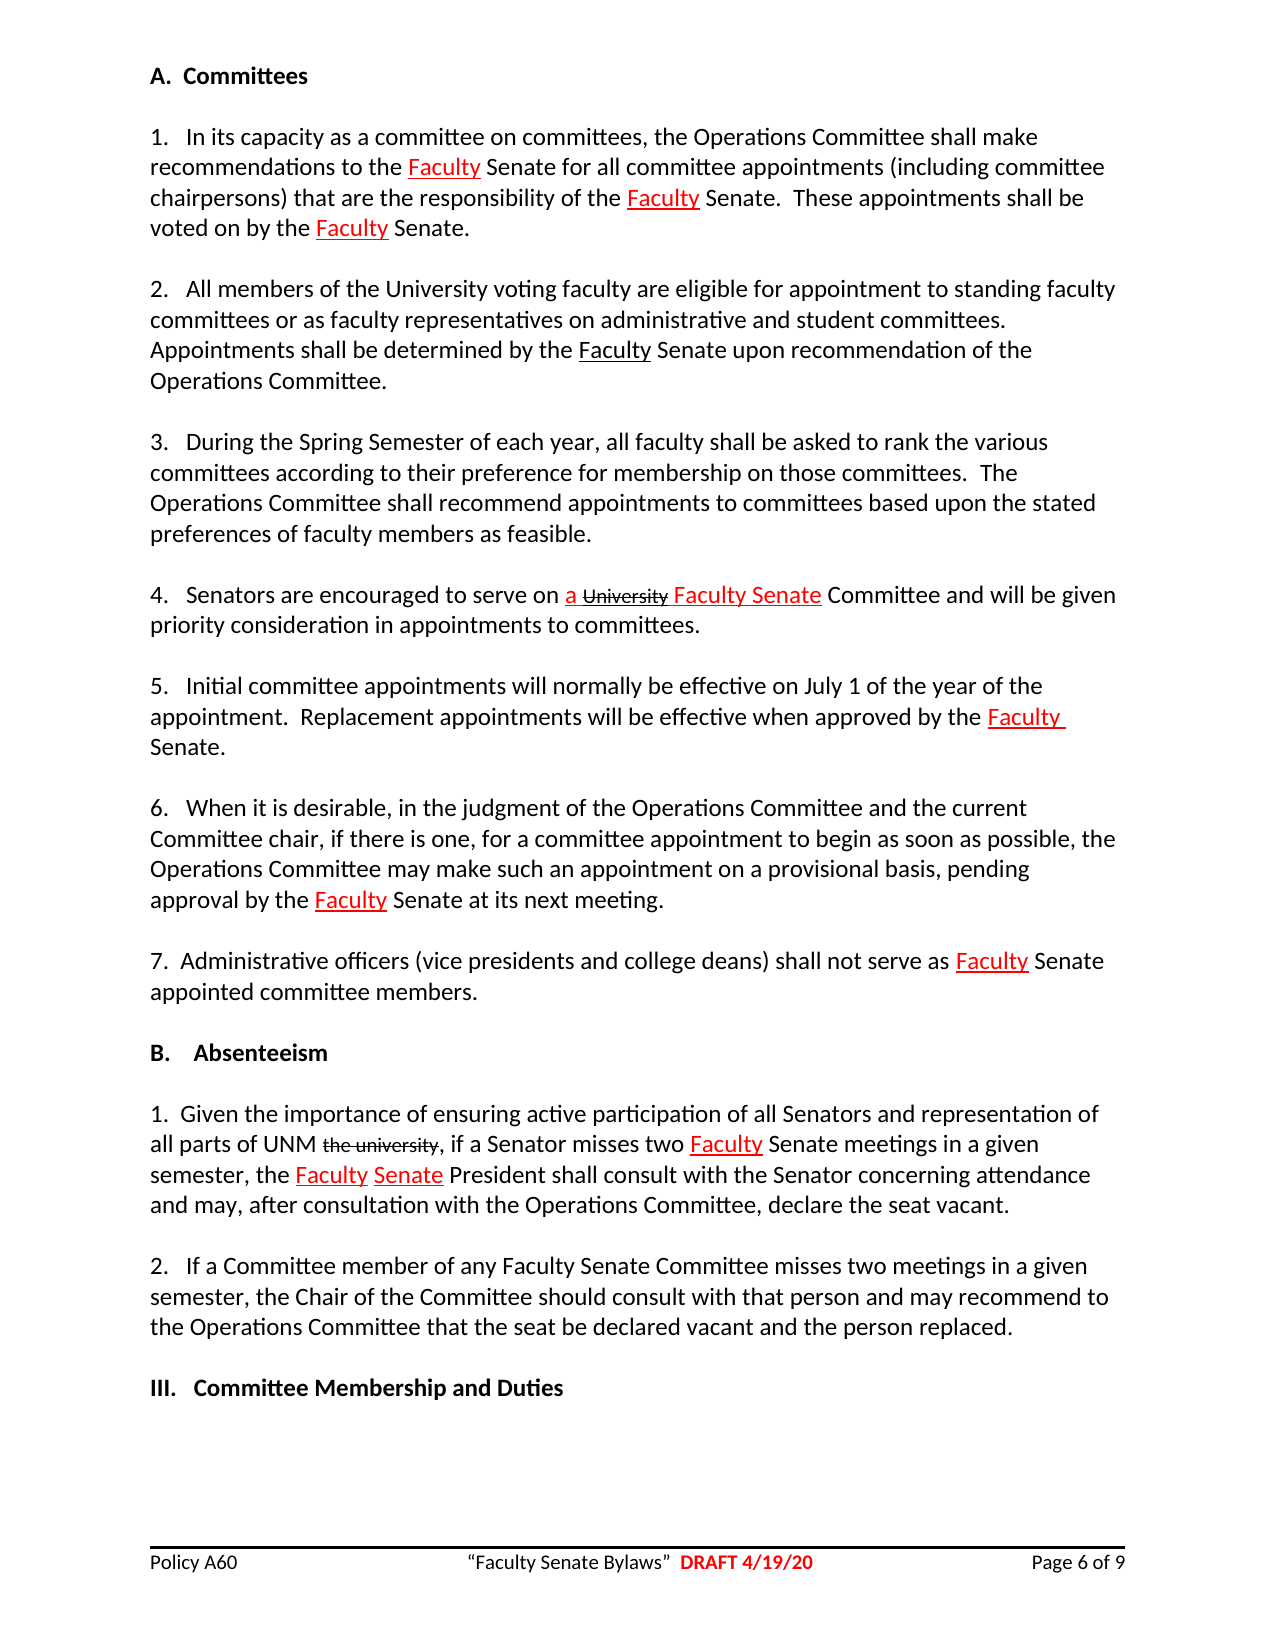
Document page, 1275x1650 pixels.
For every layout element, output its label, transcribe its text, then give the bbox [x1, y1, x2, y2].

text III. Committee Membership and Duties [150, 1372, 1125, 1403]
text 3. During the Spring Semester of each year, all faculty shall be asked to rank the various committees according to their preference for membership on those committees. The Operations Committee shall recommend appointments to committees based upon the stated preferences of faculty members as feasible. [150, 426, 1125, 548]
text 2. All members of the University voting faculty are eligible for appointment to standing faculty committees or as faculty representatives on administrative and student committees. Appointments shall be determined by the Faculty Senate upon recommendation of the Operations Committee. [150, 274, 1125, 396]
text 4. Senators are encouraged to serve on a University Faculty Senate Committee and will be given priority consideration in appointments to committees. [150, 579, 1125, 640]
text 5. Initial committee appointments will normally be effective on July 1 of the year of the appointment. Replacement appointments will be effective when approved by the Faculty Senate. [150, 670, 1125, 762]
text 7. Administrative officers (vice presidents and college deans) shall not serve as Faculty Senate appointed committee members. [150, 945, 1125, 1006]
text A. Committees [150, 60, 1125, 91]
text 1. Given the importance of ensuring active participation of all Senators and representation of all parts of UNM the university, if a Senator misses two Faculty Senate meetings in a given semester, the Faculty Senate President shall consult with the Senator concerning attendance and may, after consultation with the Operations Committee, declare the seat vacant. [150, 1098, 1125, 1220]
text B. Absenteeism [150, 1037, 1125, 1067]
text 6. When it is desirable, in the judgment of the Operations Committee and the current Committee chair, if there is one, for a committee appointment to begin as soon as possible, the Operations Committee may make such an appointment on a provisional basis, pending approval by the Faculty Senate at its next meeting. [150, 792, 1125, 914]
text 2. If a Committee member of any Faculty Senate Committee misses two meetings in a given semester, the Chair of the Committee should consult with that person and may recommend to the Operations Committee that the seat be declared vacant and the person replaced. [150, 1250, 1125, 1342]
text 1. In its capacity as a committee on committees, the Operations Committee shall make recommendations to the Faculty Senate for all committee appointments (including committee chairpersons) that are the responsibility of the Faculty Senate. These appointments shall be voted on by the Faculty Senate. [150, 121, 1125, 243]
